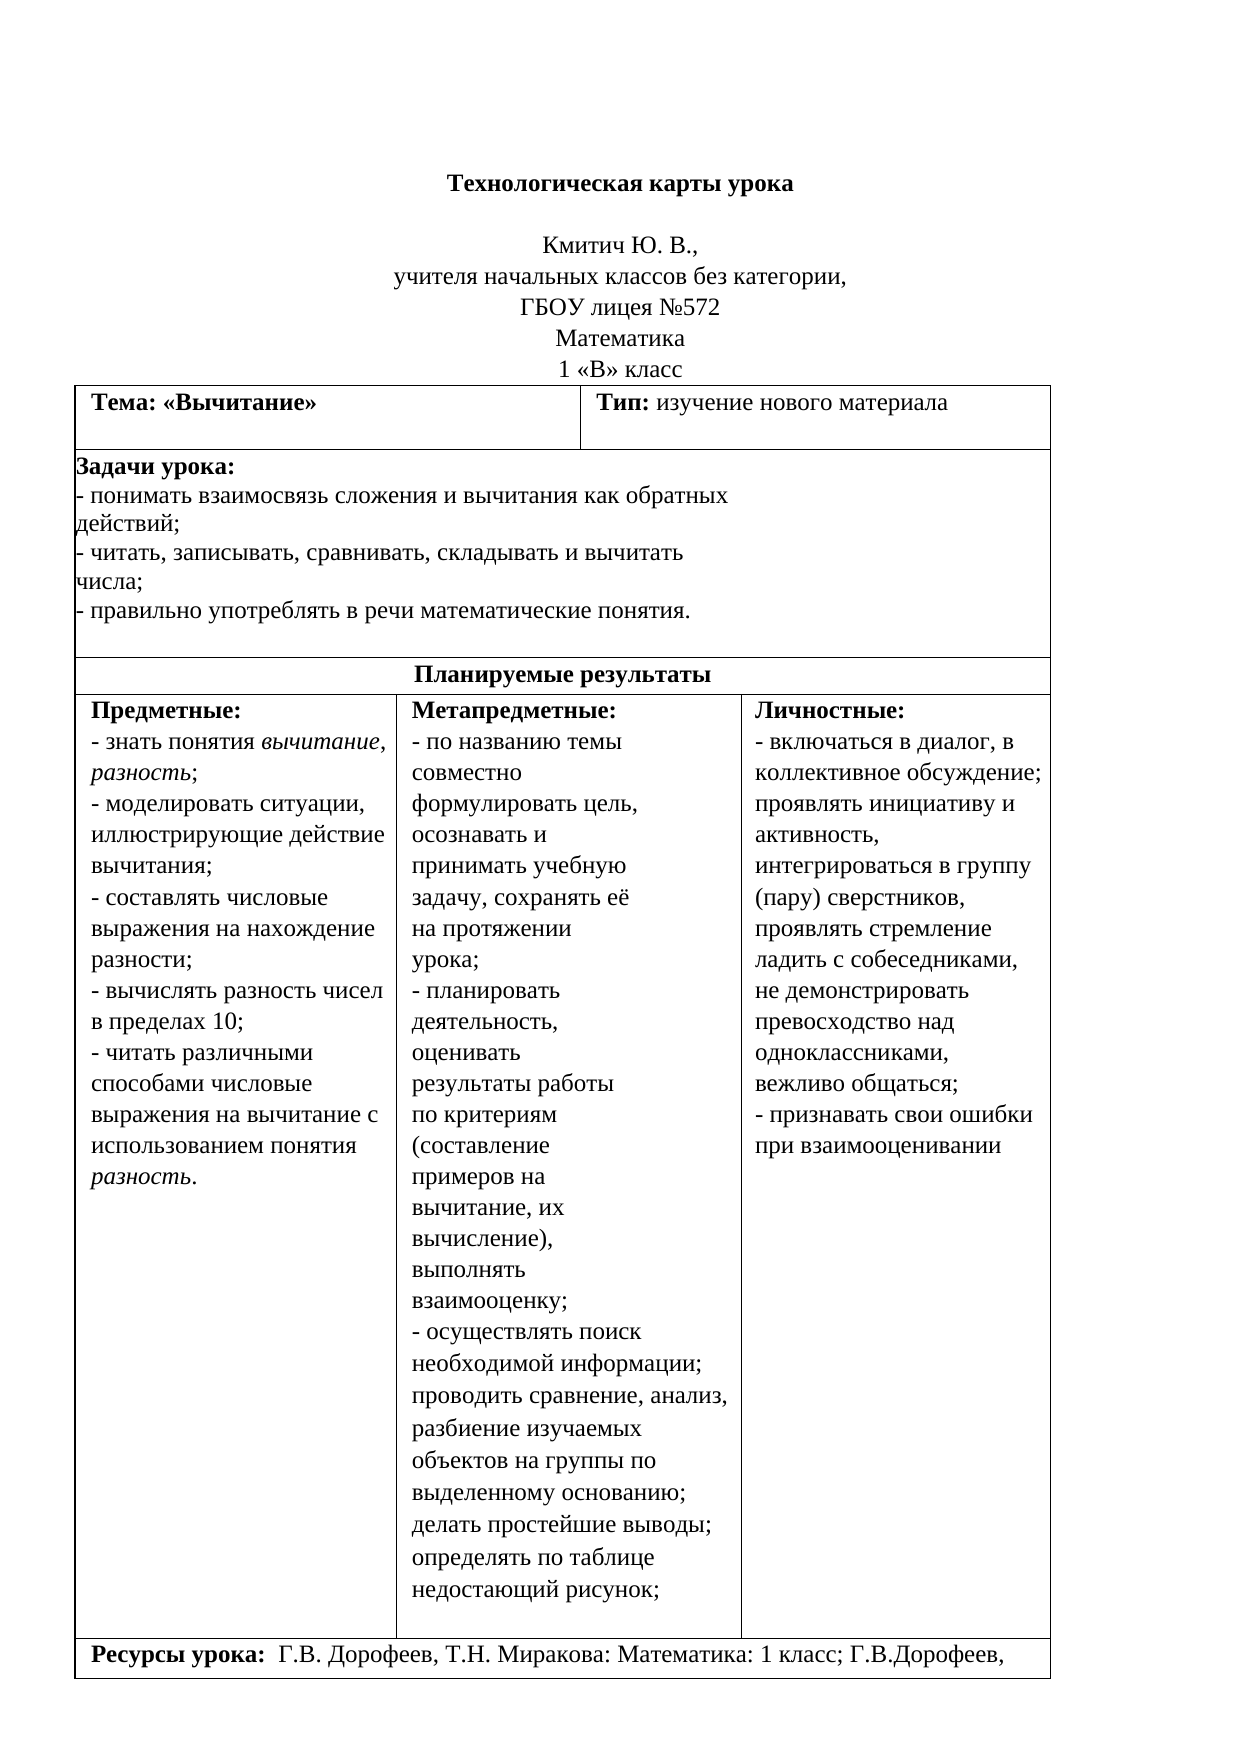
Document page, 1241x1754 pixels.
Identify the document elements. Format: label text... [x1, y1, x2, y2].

text Кмитич Ю. В., [75, 230, 1165, 259]
text Технологическая карты урока [75, 168, 1165, 197]
text 1 «В» класс [75, 354, 1165, 383]
table_cell Метапредметные: - по названию темы совместно формулировать цель, осознавать и принимать учебную задачу, сохранять её на протяжении урока; - планировать деятельность, оценивать результаты работы по критериям (составление примеров на вычитание, их вычисление), выполнять взаимооценку; - осуществлять поиск необходимой информации; проводить сравнение, анализ, разбиение изучаемых объектов на группы по выделенному основанию; делать простейшие выводы; определять по таблице недостающий рисунок; [397, 695, 741, 1638]
table_header Тема: «Вычитание» [76, 386, 580, 449]
table_header Тип: изучение нового материала [581, 386, 1050, 449]
text ГБОУ лицея №572 [75, 292, 1165, 321]
table_cell Предметные: - знать понятия вычитание, разность; - моделировать ситуации, иллюстрирующие действие вычитания; - составлять числовые выражения на нахождение разности; - вычислять разность чисел в пределах 10; - читать различными способами числовые выражения на вычитание с использованием понятия разность. [76, 695, 396, 1638]
table_cell Планируемые результаты [76, 658, 1050, 694]
table_cell Задачи урока: - понимать взаимосвязь сложения и вычитания как обратных действий; - читать, записывать, сравнивать, складывать и вычитать числа; - правильно употреблять в речи математические понятия. [76, 450, 1050, 657]
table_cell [76, 1639, 1050, 1678]
table_cell Личностные: - включаться в диалог, в коллективное обсуждение; проявлять инициативу и активность, интегрироваться в группу (пару) сверстников, проявлять стремление ладить с собеседниками, не демонстрировать превосходство над одноклассниками, вежливо общаться; - признавать свои ошибки при взаимооценивании [742, 695, 1050, 1638]
text Математика [75, 323, 1165, 352]
text учителя начальных классов без категории, [75, 261, 1165, 290]
